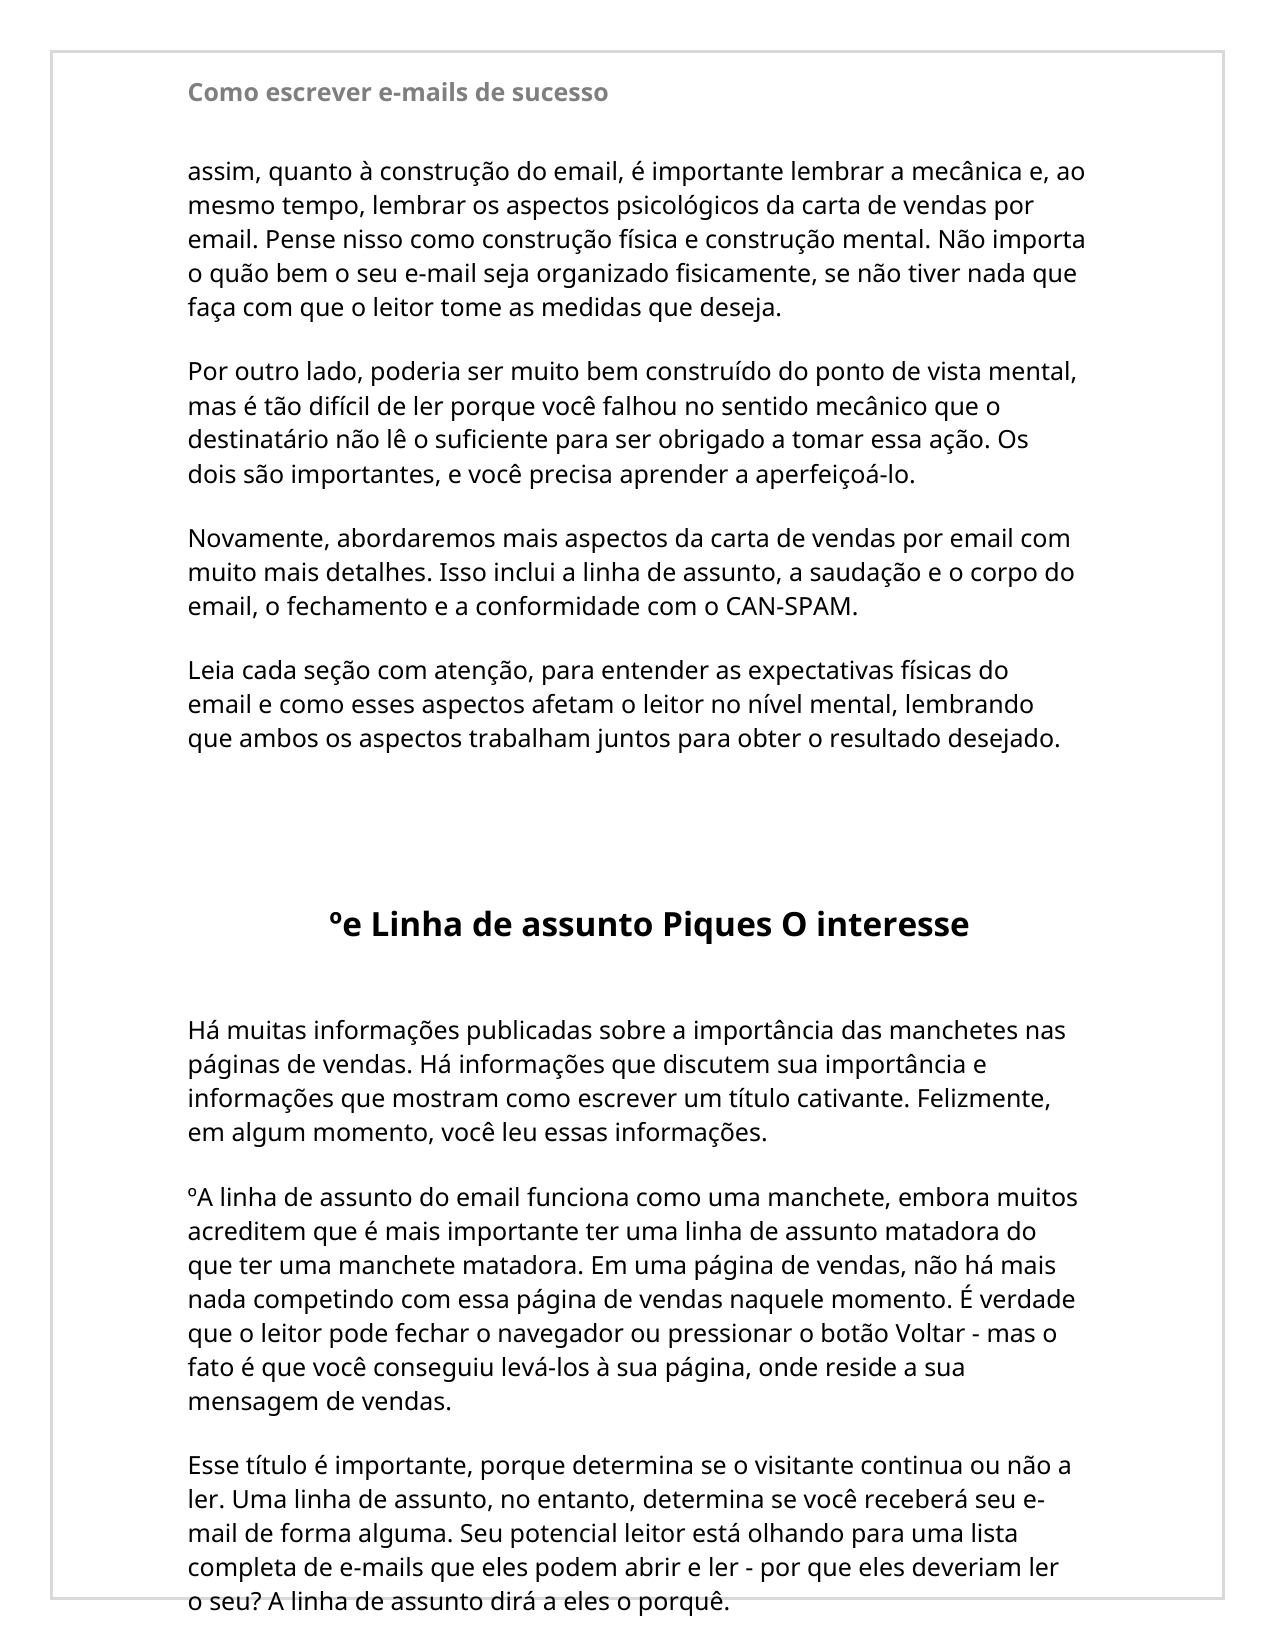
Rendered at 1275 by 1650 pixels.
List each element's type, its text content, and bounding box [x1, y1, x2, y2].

text ºA linha de assunto do email funciona como uma manchete, embora muitos acreditem que é mais importante ter uma linha de assunto matadora do que ter uma manchete matadora. Em uma página de vendas, não há mais nada competindo com essa página de vendas naquele momento. É verdade que o leitor pode fechar o navegador ou pressionar o botão Voltar - mas o fato é que você conseguiu levá-los à sua página, onde reside a sua mensagem de vendas. [187, 1179, 1083, 1418]
subtitle ºe Linha de assunto Piques O interesse [329, 901, 1098, 946]
subtitle Como escrever e-mails de sucesso [187, 75, 1079, 109]
text Novamente, abordaremos mais aspectos da carta de vendas por email com muito mais detalhes. Isso inclui a linha de assunto, a saudação e o corpo do email, o fechamento e a conformidade com o CAN-SPAM. [187, 520, 1094, 622]
text Por outro lado, poderia ser muito bem construído do ponto de vista mental, mas é tão difícil de ler porque você falhou no sentido mecânico que o destinatário não lê o suficiente para ser obrigado a tomar essa ação. Os dois são importantes, e você precisa aprender a aperfeiçoá-lo. [187, 354, 1084, 490]
text assim, quanto à construção do email, é importante lembrar a mecânica e, ao mesmo tempo, lembrar os aspectos psicológicos da carta de vendas por email. Pense nisso como construção física e construção mental. Não importa o quão bem o seu e-mail seja organizado fisicamente, se não tiver nada que faça com que o leitor tome as medidas que deseja. [187, 154, 1098, 324]
text Há muitas informações publicadas sobre a importância das manchetes nas páginas de vendas. Há informações que discutem sua importância e informações que mostram como escrever um título cativante. Felizmente, em algum momento, você leu essas informações. [187, 1013, 1078, 1149]
text Esse título é importante, porque determina se o visitante continua ou não a ler. Uma linha de assunto, no entanto, determina se você receberá seu e-mail de forma alguma. Seu potencial leitor está olhando para uma lista completa de e-mails que eles podem abrir e ler - por que eles deveriam ler o seu? A linha de assunto dirá a eles o porquê. [187, 1448, 1078, 1618]
text Leia cada seção com atenção, para entender as expectativas físicas do email e como esses aspectos afetam o leitor no nível mental, lembrando que ambos os aspectos trabalham juntos para obter o resultado desejado. [187, 653, 1076, 755]
